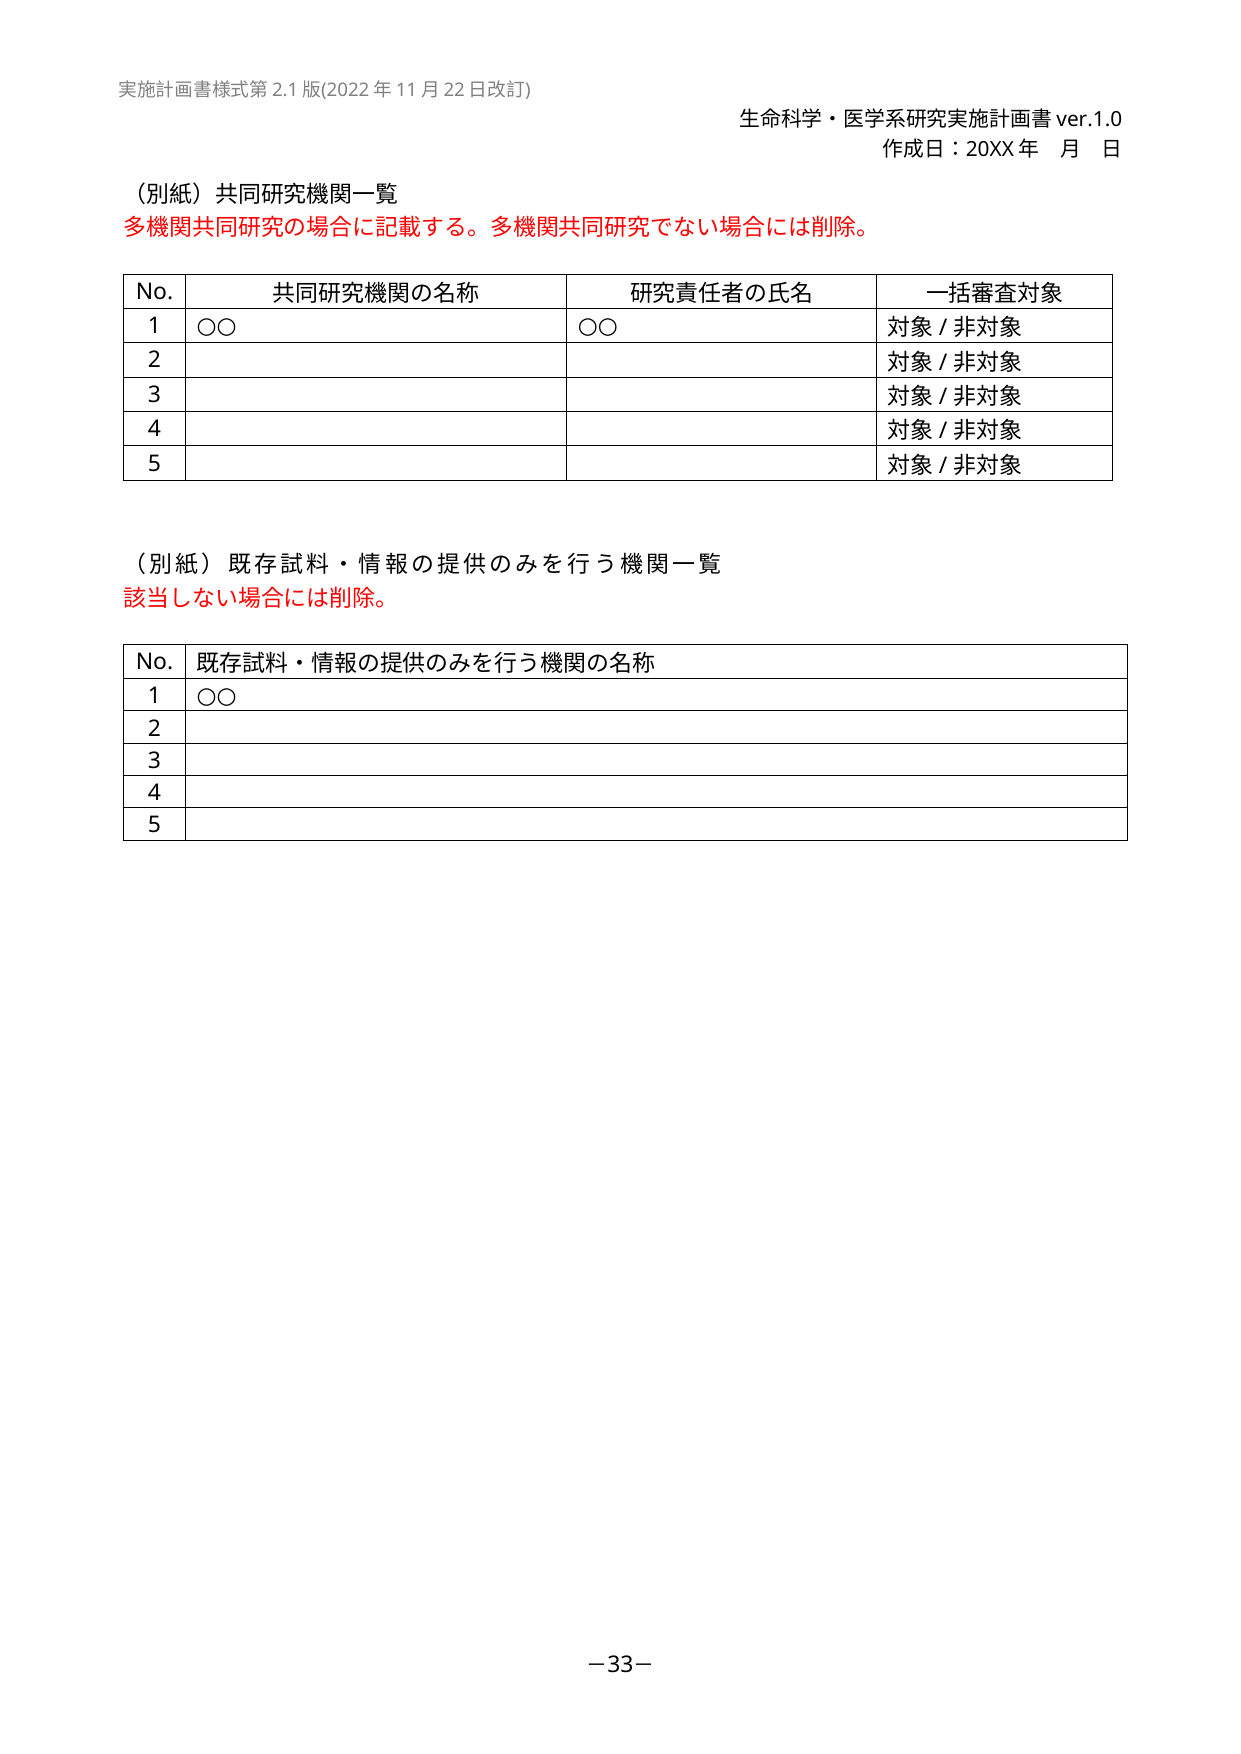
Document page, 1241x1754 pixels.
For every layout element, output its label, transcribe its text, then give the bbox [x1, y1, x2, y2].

table_cell [567, 378, 876, 411]
text 多機関共同研究の場合に記載する。多機関共同研究でない場合には削除。 [123, 209, 1117, 242]
table_cell 1 [124, 679, 185, 710]
table_cell [567, 412, 876, 445]
table_cell [186, 808, 1127, 839]
table_cell [186, 776, 1127, 807]
table_cell 5 [124, 446, 185, 480]
table_cell 1 [124, 309, 185, 342]
table_cell [567, 343, 876, 377]
text 該当しない場合には削除。 [123, 579, 1117, 613]
table_cell 3 [124, 744, 185, 775]
table_cell [186, 378, 566, 411]
table_cell [186, 412, 566, 445]
text （別紙）既存試料・情報の提供のみを行う機関一覧 [123, 546, 1117, 579]
table_cell [186, 711, 1127, 743]
table_header 共同研究機関の名称 [186, 275, 566, 308]
table_cell ○○ [186, 309, 566, 342]
table_cell 対象 / 非対象 [877, 446, 1112, 480]
table_cell [567, 446, 876, 480]
table_cell 2 [124, 343, 185, 377]
table_cell 対象 / 非対象 [877, 343, 1112, 377]
table_cell ○○ [567, 309, 876, 342]
table_cell 対象 / 非対象 [877, 309, 1112, 342]
table_cell 対象 / 非対象 [877, 378, 1112, 411]
table_cell ○○ [186, 679, 1127, 710]
table_header 一括審査対象 [877, 275, 1112, 308]
table_header 研究責任者の氏名 [567, 275, 876, 308]
table_header 既存試料・情報の提供のみを行う機関の名称 [186, 645, 1127, 678]
table_cell 3 [124, 378, 185, 411]
table_cell 4 [124, 412, 185, 445]
table_cell 5 [124, 808, 185, 839]
table_cell [186, 446, 566, 480]
table_cell 2 [124, 711, 185, 743]
table_cell [186, 744, 1127, 775]
table_cell 4 [124, 776, 185, 807]
table_cell 対象 / 非対象 [877, 412, 1112, 445]
table_cell [186, 343, 566, 377]
text （別紙）共同研究機関一覧 [123, 176, 1117, 209]
table_header No. [124, 275, 185, 308]
table_header No. [124, 645, 185, 678]
